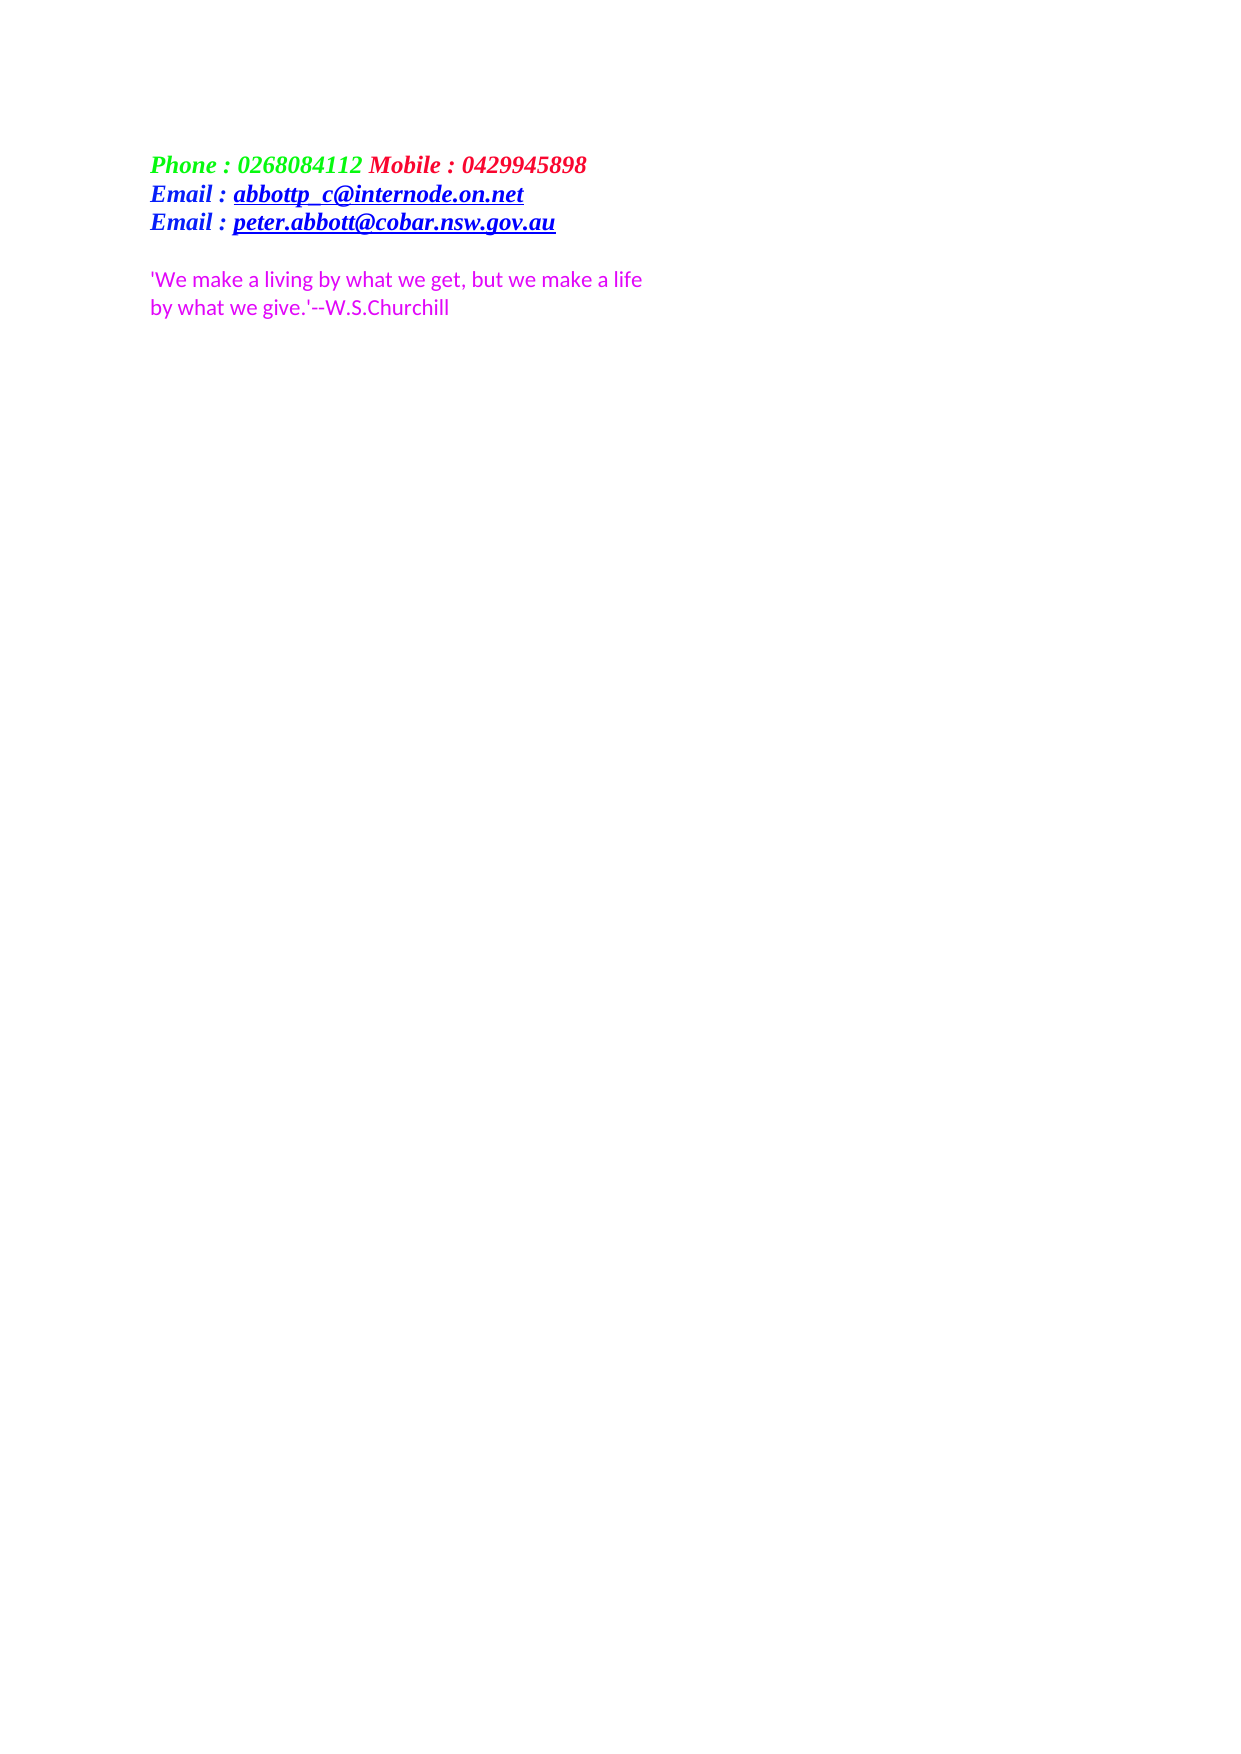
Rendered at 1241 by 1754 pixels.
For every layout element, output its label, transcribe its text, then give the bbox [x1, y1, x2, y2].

text Phone : 0268084112 Mobile : 0429945898 Email : abbottp_c@internode.on.net Email : peter.abbott@cobar.nsw.gov.au [150, 150, 1090, 236]
text 'We make a living by what we get, but we make a life by what we give.'--W.S.Churchill [150, 265, 1090, 321]
